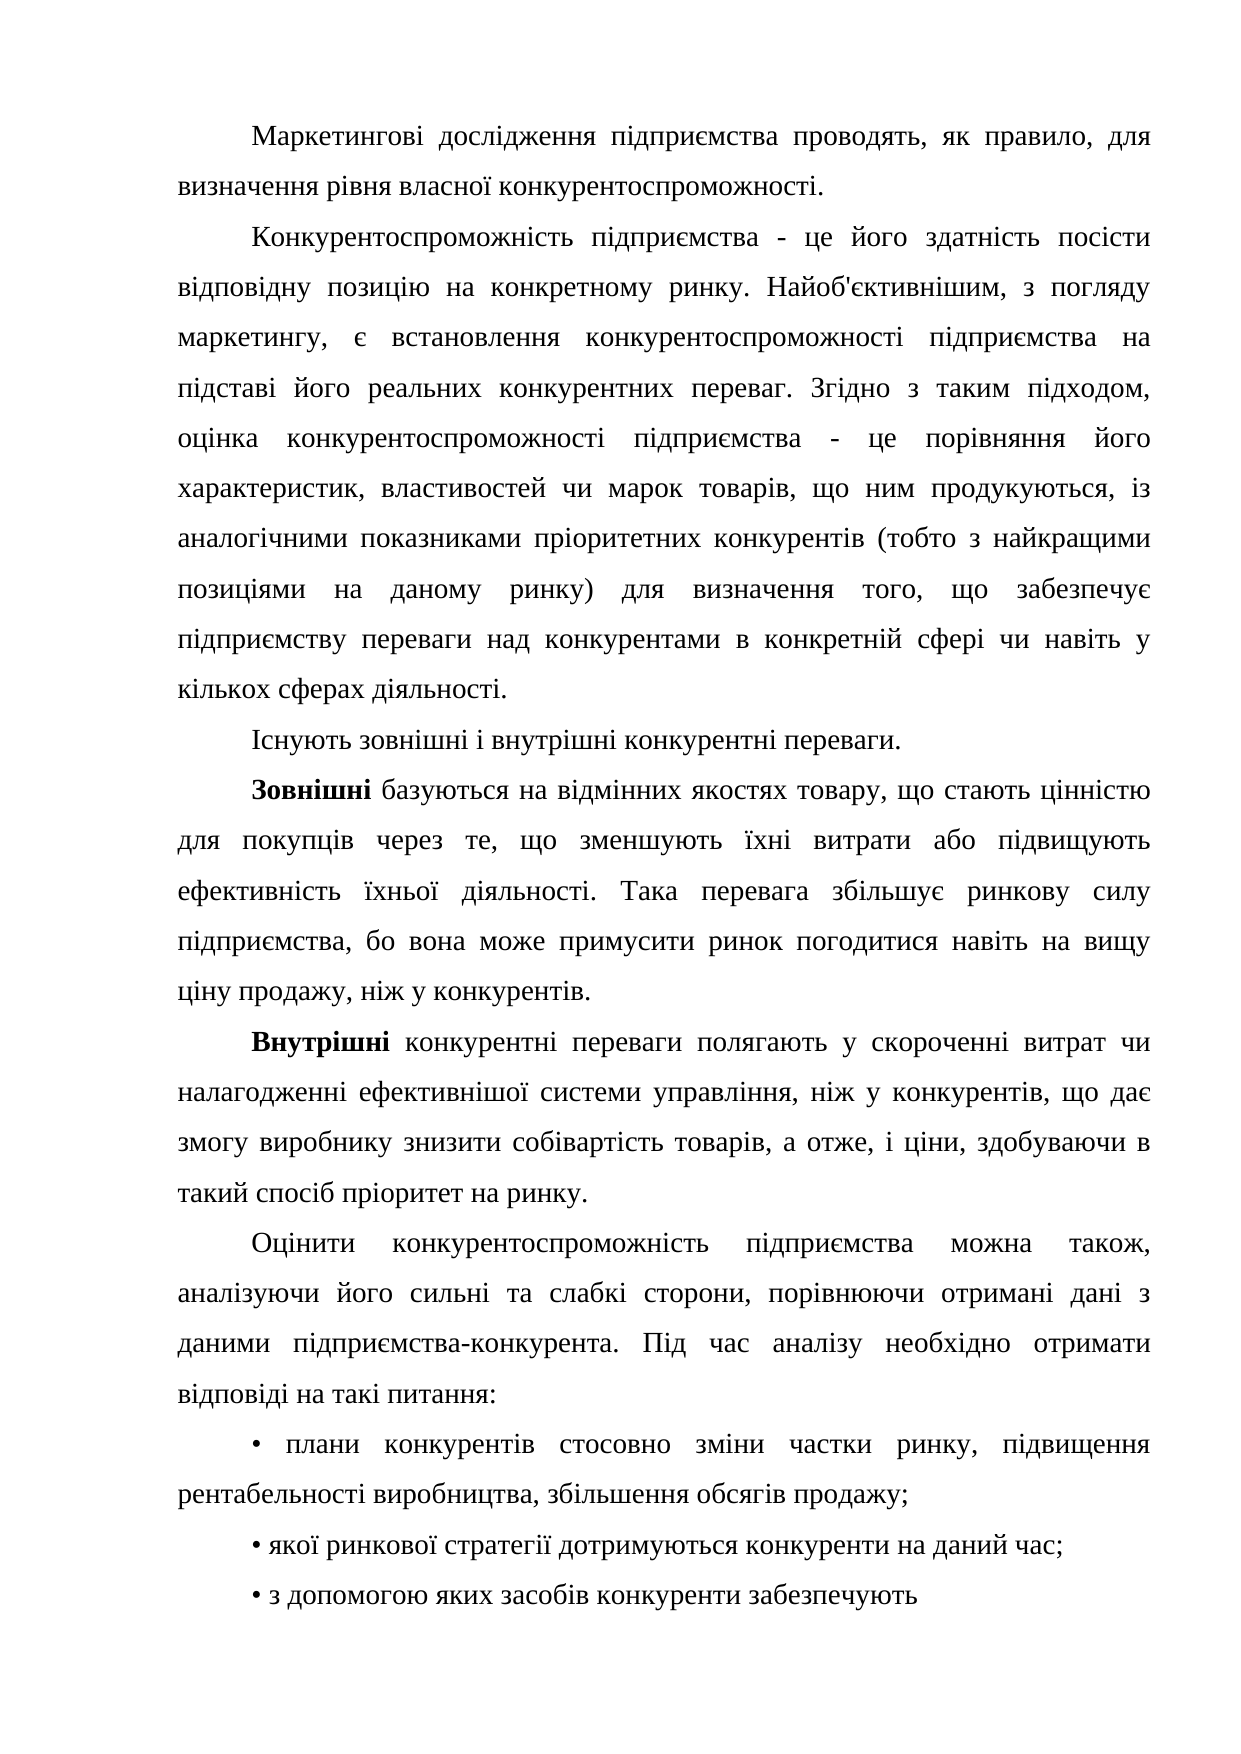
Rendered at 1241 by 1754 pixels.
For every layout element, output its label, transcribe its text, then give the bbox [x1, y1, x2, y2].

text Внутрішні конкурентні переваги полягають у скороченні витрат чи налагодженні ефективнішої системи управління, ніж у конкурентів, що дає змогу виробнику знизити собівартість товарів, а отже, і ціни, здобуваючи в такий спосіб пріоритет на ринку. [177, 1024, 1152, 1208]
text Конкурентоспроможність підприємства - це його здатність посісти відповідну позицію на конкретному ринку. Найоб'єктивнішим, з погляду маркетингу, є встановлення конкурентоспроможності підприємства на підставі його реальних конкурентних переваг. Згідно з таким підходом, оцінка конкурентоспроможності підприємства - це порівняння його характеристик, властивостей чи марок товарів, що ним продукуються, із аналогічними показниками пріоритетних конкурентів (тобто з найкращими позиціями на даному ринку) для визначення того, що забезпечує підприємству переваги над конкурентами в конкретній сфері чи навіть у кількох сферах діяльності. [177, 219, 1152, 705]
text Зовнішні базуються на відмінних якостях товару, що стають цінністю для покупців через те, що зменшують їхні витрати або підвищують ефективність їхньої діяльності. Така перевага збільшує ринкову силу підприємства, бо вона може примусити ринок погодитися навіть на вищу ціну продажу, ніж у конкурентів. [177, 772, 1152, 1007]
text • плани конкурентів стосовно зміни частки ринку, підвищення рентабельності виробництва, збільшення обсягів продажу; [177, 1426, 1152, 1510]
text Існують зовнішні і внутрішні конкурентні переваги. [177, 722, 1152, 755]
text • якої ринкової стратегії дотримуються конкуренти на даний час; [177, 1527, 1152, 1560]
text • з допомогою яких засобів конкуренти забезпечують [177, 1577, 1152, 1611]
text Оцінити конкурентоспроможність підприємства можна також, аналізуючи його сильні та слабкі сторони, порівнюючи отримані дані з даними підприємства-конкурента. Під час аналізу необхідно отримати відповіді на такі питання: [177, 1225, 1152, 1409]
text Маркетингові дослідження підприємства проводять, як правило, для визначення рівня власної конкурентоспроможності. [177, 118, 1152, 202]
